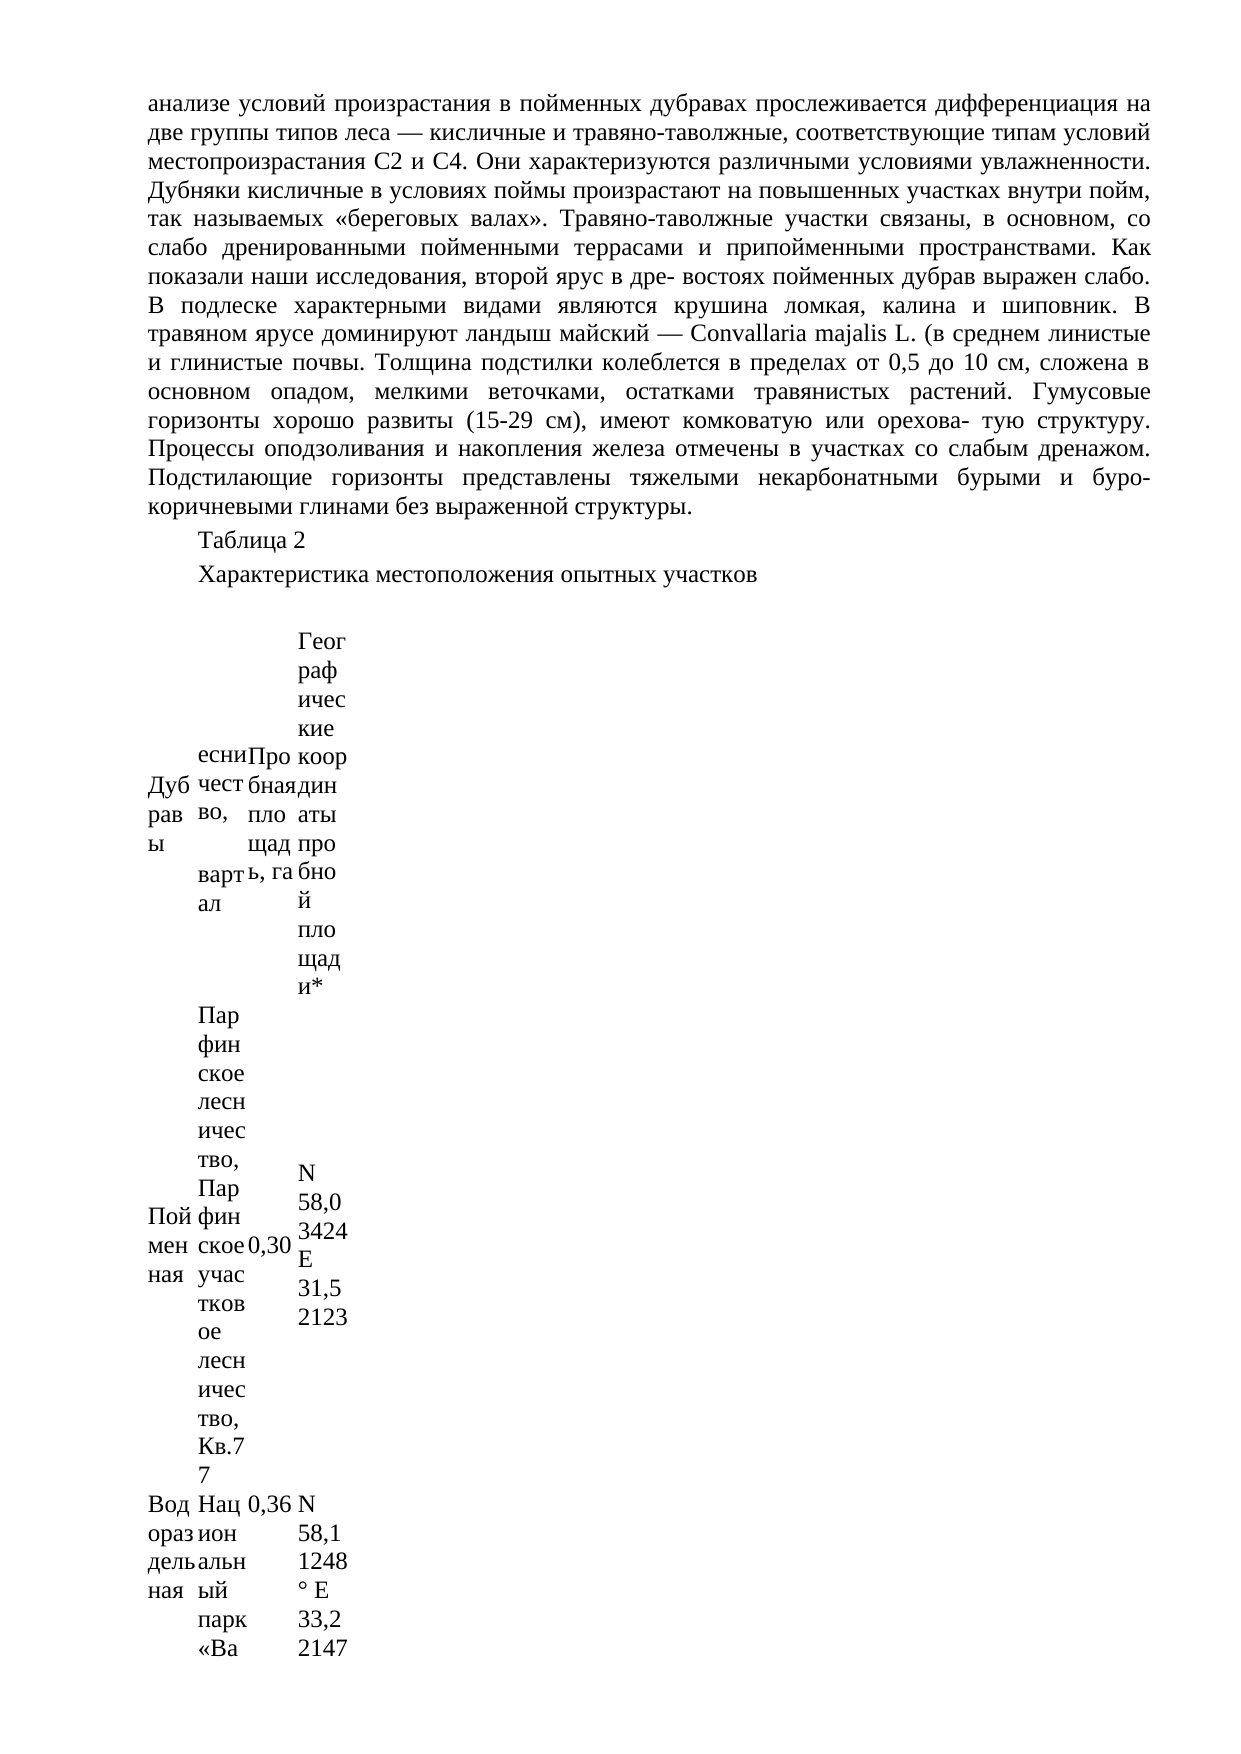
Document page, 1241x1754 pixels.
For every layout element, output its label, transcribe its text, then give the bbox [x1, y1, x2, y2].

table_cell Водораздельная [148, 1489, 198, 1661]
text Характеристика местоположения опытных участков [148, 559, 1152, 587]
table_header Географические координаты пробной площади* [298, 626, 348, 1000]
text Таблица 2 [148, 525, 1152, 554]
table_header Лесничество, квартал [198, 626, 248, 1000]
table_header Дубравы [148, 626, 198, 1000]
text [148, 88, 1152, 520]
table_cell 0,30 [248, 1000, 298, 1489]
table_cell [198, 1489, 248, 1661]
table_header Пробная площадь, га [248, 626, 298, 1000]
table_cell N 58,03424 E 31,52123 [298, 1000, 348, 1489]
table_cell Пойменная [148, 1000, 198, 1489]
table_cell 0,36 [248, 1489, 298, 1661]
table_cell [298, 1489, 348, 1661]
table_cell Парфинское лесничество, Парфинское участковое лесничество, Кв.77 [198, 1000, 248, 1489]
